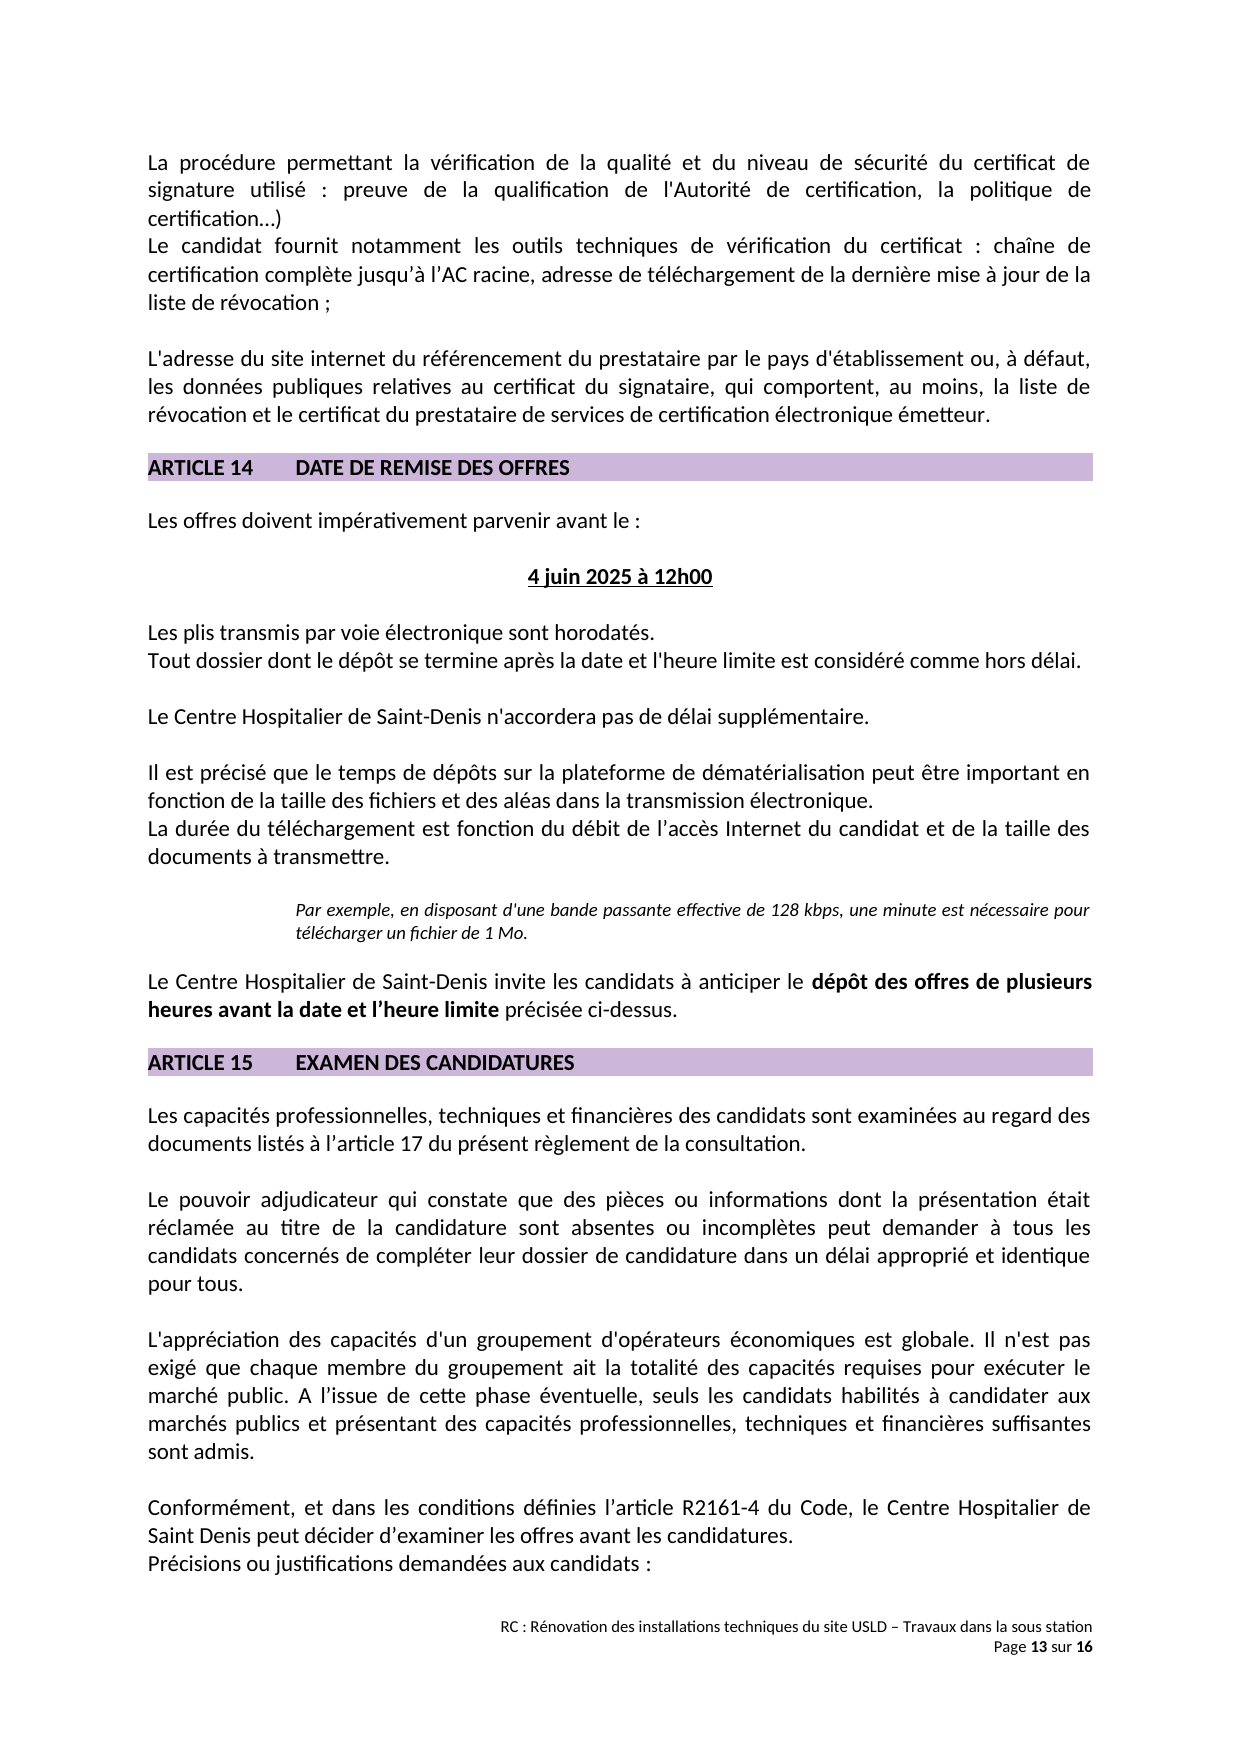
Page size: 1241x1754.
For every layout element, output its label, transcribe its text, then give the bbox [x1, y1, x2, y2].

text Les offres doivent impérativement parvenir avant le : [148, 506, 1093, 534]
subtitle EXAMEN DES CANDIDATURES [148, 1048, 1093, 1076]
text La durée du téléchargement est fonction du débit de l’accès Internet du candidat et de la taille des documents à transmettre. [148, 814, 1093, 870]
text Il est précisé que le temps de dépôts sur la plateforme de dématérialisation peut être important en fonction de la taille des fichiers et des aléas dans la transmission électronique. [148, 758, 1093, 814]
text Le Centre Hospitalier de Saint-Denis invite les candidats à anticiper le dépôt des offres de plusieurs heures avant la date et l’heure limite précisée ci-dessus. [148, 967, 1093, 1023]
text L'appréciation des capacités d'un groupement d'opérateurs économiques est globale. Il n'est pas exigé que chaque membre du groupement ait la totalité des capacités requises pour exécuter le marché public. A l’issue de cette phase éventuelle, seuls les candidats habilités à candidater aux marchés publics et présentant des capacités professionnelles, techniques et financières suffisantes sont admis. [148, 1325, 1093, 1465]
text Par exemple, en disposant d'une bande passante effective de 128 kbps, une minute est nécessaire pour télécharger un fichier de 1 Mo. [295, 898, 1093, 944]
text La procédure permettant la vérification de la qualité et du niveau de sécurité du certificat de signature utilisé : preuve de la qualification de l'Autorité de certification, la politique de certification…) [148, 148, 1093, 232]
text Les plis transmis par voie électronique sont horodatés. [148, 618, 1093, 646]
text Le candidat fournit notamment les outils techniques de vérification du certificat : chaîne de certification complète jusqu’à l’AC racine, adresse de téléchargement de la dernière mise à jour de la liste de révocation ; [148, 232, 1093, 316]
text 4 juin 2025 à 12h00 [148, 562, 1093, 590]
text Le Centre Hospitalier de Saint-Denis n'accordera pas de délai supplémentaire. [148, 702, 1093, 730]
text Conformément, et dans les conditions définies l’article R2161-4 du Code, le Centre Hospitalier de Saint Denis peut décider d’examiner les offres avant les candidatures. [148, 1493, 1093, 1549]
subtitle DATE DE REMISE DES OFFRES [148, 453, 1093, 481]
text Les capacités professionnelles, techniques et financières des candidats sont examinées au regard des documents listés à l’article 17 du présent règlement de la consultation. [148, 1101, 1093, 1157]
text Précisions ou justifications demandées aux candidats : [148, 1549, 1093, 1577]
text Le pouvoir adjudicateur qui constate que des pièces ou informations dont la présentation était réclamée au titre de la candidature sont absentes ou incomplètes peut demander à tous les candidats concernés de compléter leur dossier de candidature dans un délai approprié et identique pour tous. [148, 1185, 1093, 1297]
text L'adresse du site internet du référencement du prestataire par le pays d'établissement ou, à défaut, les données publiques relatives au certificat du signataire, qui comportent, au moins, la liste de révocation et le certificat du prestataire de services de certification électronique émetteur. [148, 344, 1093, 428]
text Tout dossier dont le dépôt se termine après la date et l'heure limite est considéré comme hors délai. [148, 646, 1093, 674]
